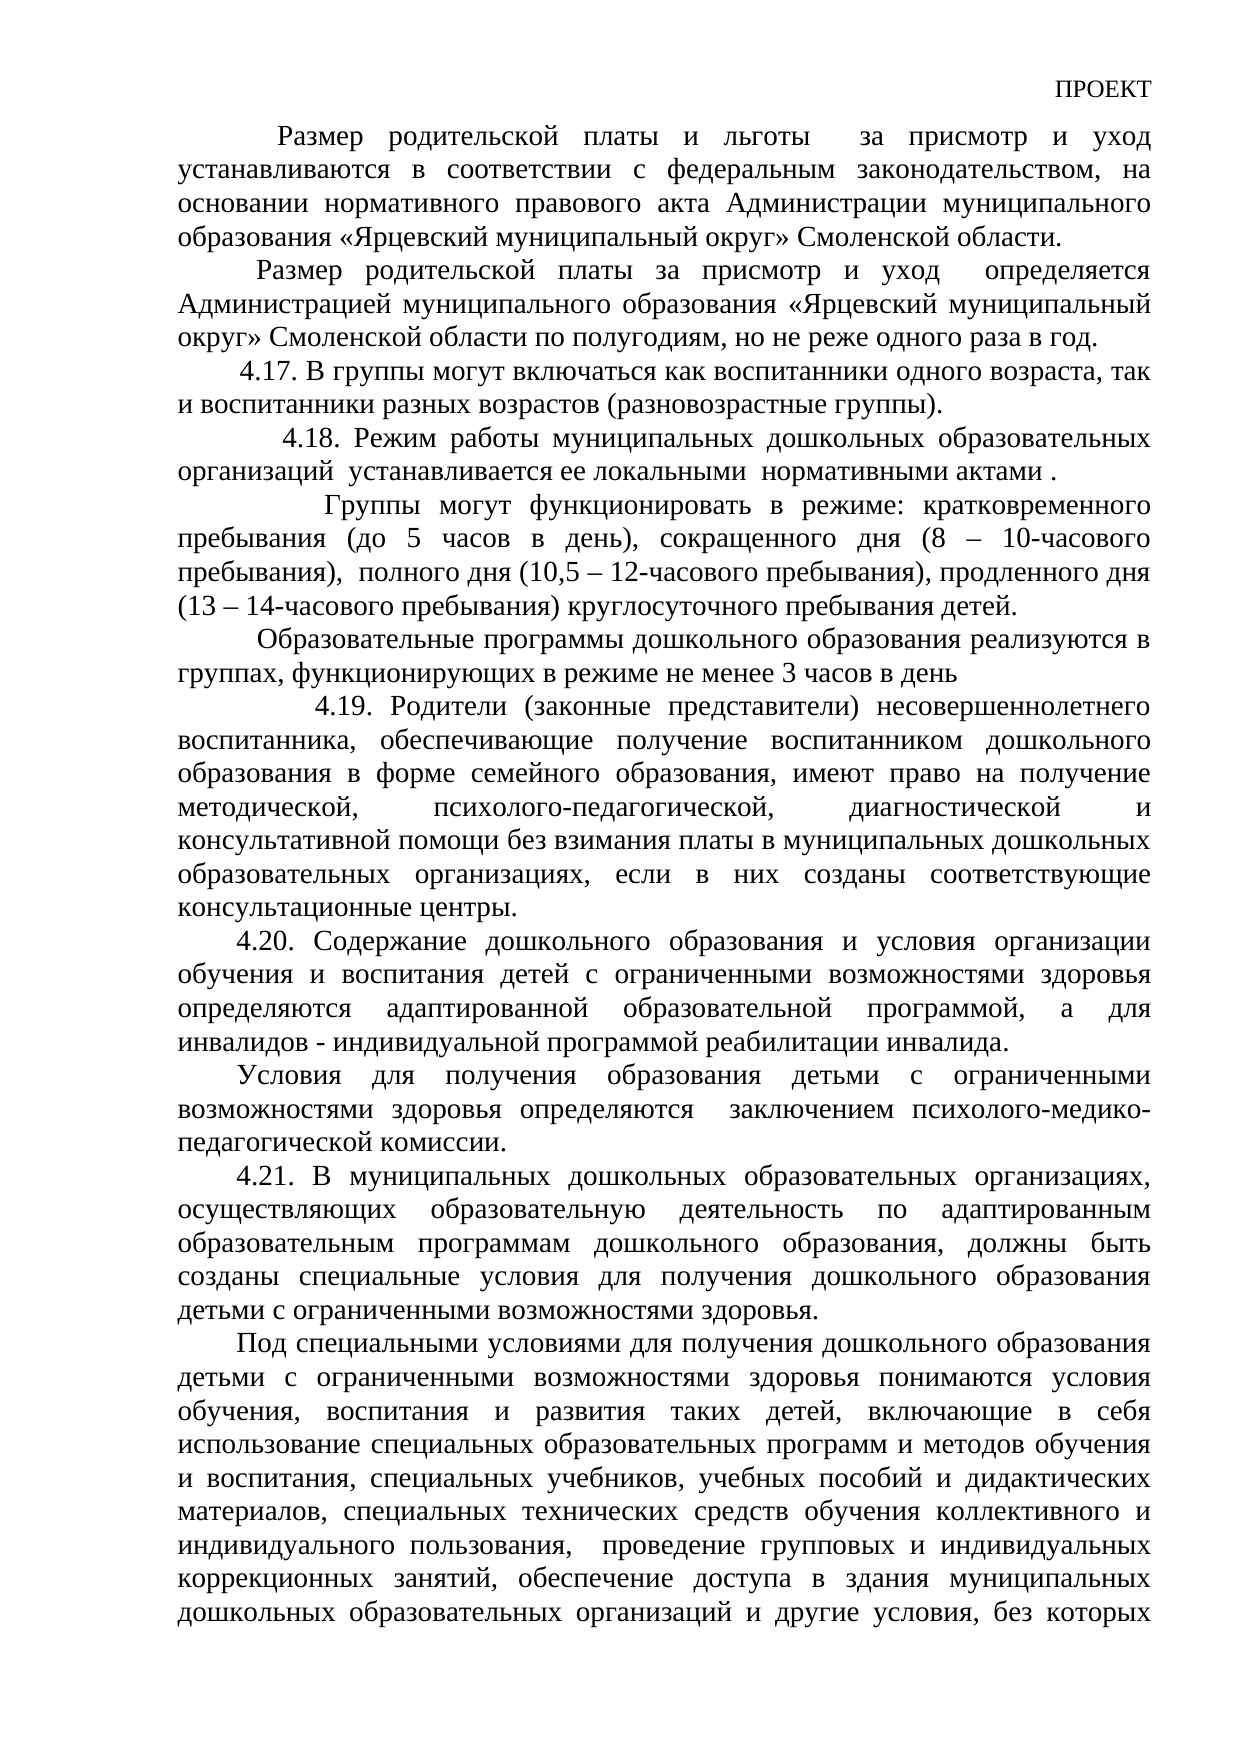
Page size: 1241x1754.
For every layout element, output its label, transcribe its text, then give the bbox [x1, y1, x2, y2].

text 4.17. В группы могут включаться как воспитанники одного возраста, так и воспитанники разных возрастов (разновозрастные группы). [177, 353, 1152, 420]
text Образовательные программы дошкольного образования реализуются в группах, функционирующих в режиме не менее 3 часов в день [177, 621, 1152, 688]
text Условия для получения образования детьми с ограниченными возможностями здоровья определяются заключением психолого-медико-педагогической комиссии. [177, 1057, 1152, 1158]
text 4.19. Родители (законные представители) несовершеннолетнего воспитанника, обеспечивающие получение воспитанником дошкольного образования в форме семейного образования, имеют право на получение методической, психолого-педагогической, диагностической и консультативной помощи без взимания платы в муниципальных дошкольных образовательных организациях, если в них созданы соответствующие консультационные центры. [177, 688, 1152, 923]
text Группы могут функционировать в режиме: кратковременного пребывания (до 5 часов в день), сокращенного дня (8 – 10-часового пребывания), полного дня (10,5 – 12-часового пребывания), продленного дня (13 – 14-часового пребывания) круглосуточного пребывания детей. [177, 487, 1152, 621]
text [177, 1326, 1152, 1627]
text Размер родительской платы и льготы за присмотр и уход устанавливаются в соответствии с федеральным законодательством, на основании нормативного правового акта Администрации муниципального образования «Ярцевский муниципальный округ» Смоленской области. [177, 118, 1152, 252]
text Размер родительской платы за присмотр и уход определяется Администрацией муниципального образования «Ярцевский муниципальный округ» Смоленской области по полугодиям, но не реже одного раза в год. [177, 252, 1152, 353]
text 4.21. В муниципальных дошкольных образовательных организациях, осуществляющих образовательную деятельность по адаптированным образовательным программам дошкольного образования, должны быть созданы специальные условия для получения дошкольного образования детьми с ограниченными возможностями здоровья. [177, 1158, 1152, 1326]
text 4.20. Содержание дошкольного образования и условия организации обучения и воспитания детей с ограниченными возможностями здоровья определяются адаптированной образовательной программой, а для инвалидов - индивидуальной программой реабилитации инвалида. [177, 923, 1152, 1057]
text 4.18. Режим работы муниципальных дошкольных образовательных организаций устанавливается ее локальными нормативными актами . [177, 420, 1152, 487]
